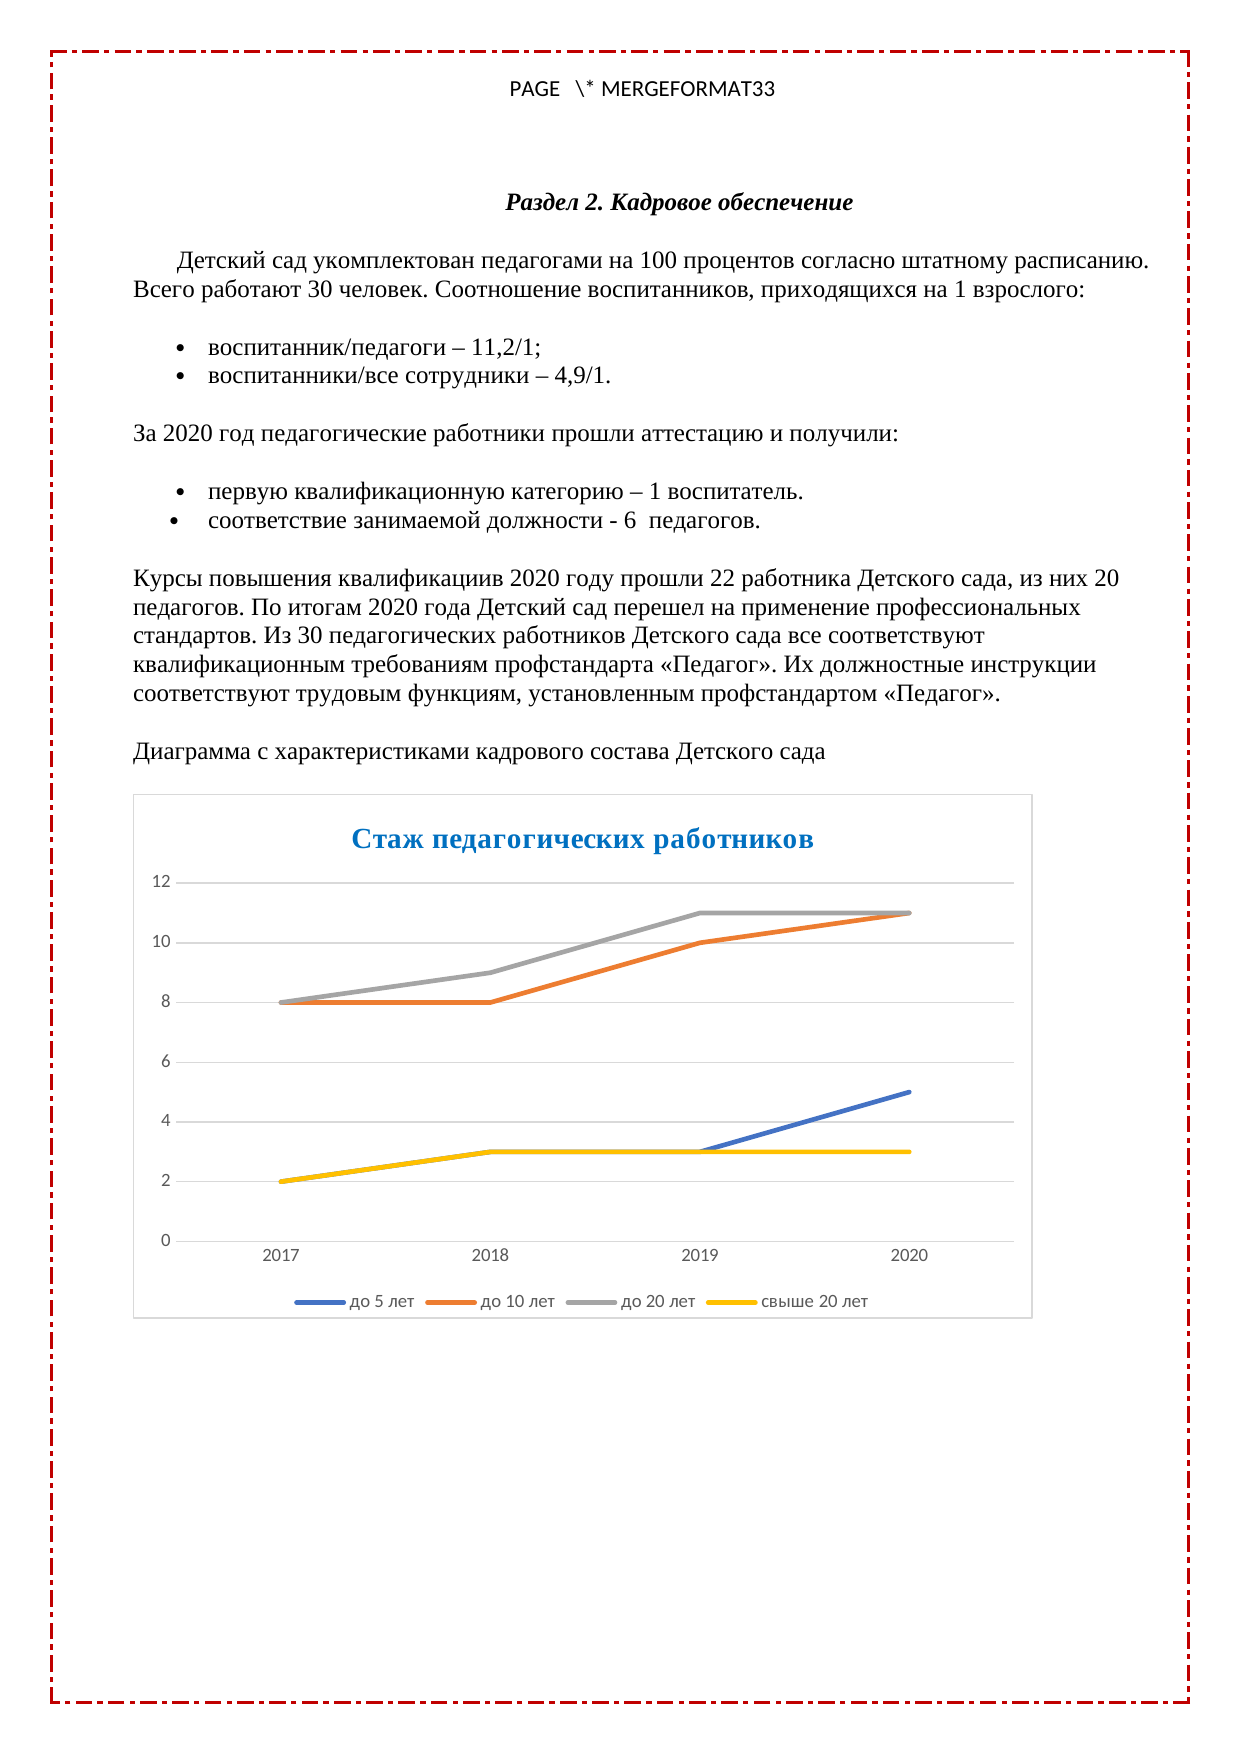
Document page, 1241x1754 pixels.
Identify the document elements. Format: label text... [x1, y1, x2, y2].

text Раздел 2. Кадровое обеспечение [133, 187, 1152, 216]
text Детский сад укомплектован педагогами на 100 процентов согласно штатному расписанию. Всего работают 30 человек. Соотношение воспитанников, приходящихся на 1 взрослого: [133, 245, 1152, 303]
list воспитанники/все сотрудники – 4,9/1. [177, 361, 1133, 389]
text Курсы повышения квалификациив 2020 году прошли 22 работника Детского сада, из них 20 педагогов. По итогам 2020 года Детский сад перешел на применение профессиональных стандартов. Из 30 педагогических работников Детского сада все соответствуют квалификационным требованиям профстандарта «Педагог». Их должностные инструкции соответствуют трудовым функциям, установленным профстандартом «Педагог». [133, 563, 1152, 707]
list первую квалификационную категорию – 1 воспитатель. [177, 476, 1133, 505]
text За 2020 год педагогические работники прошли аттестацию и получили: [133, 418, 1152, 447]
text Диаграмма с характеристиками кадрового состава Детского сада [133, 736, 1152, 765]
list соответствие занимаемой должности - 6 педагогов. [170, 505, 1133, 534]
list воспитанник/педагоги – 11,2/1; [177, 332, 1133, 361]
